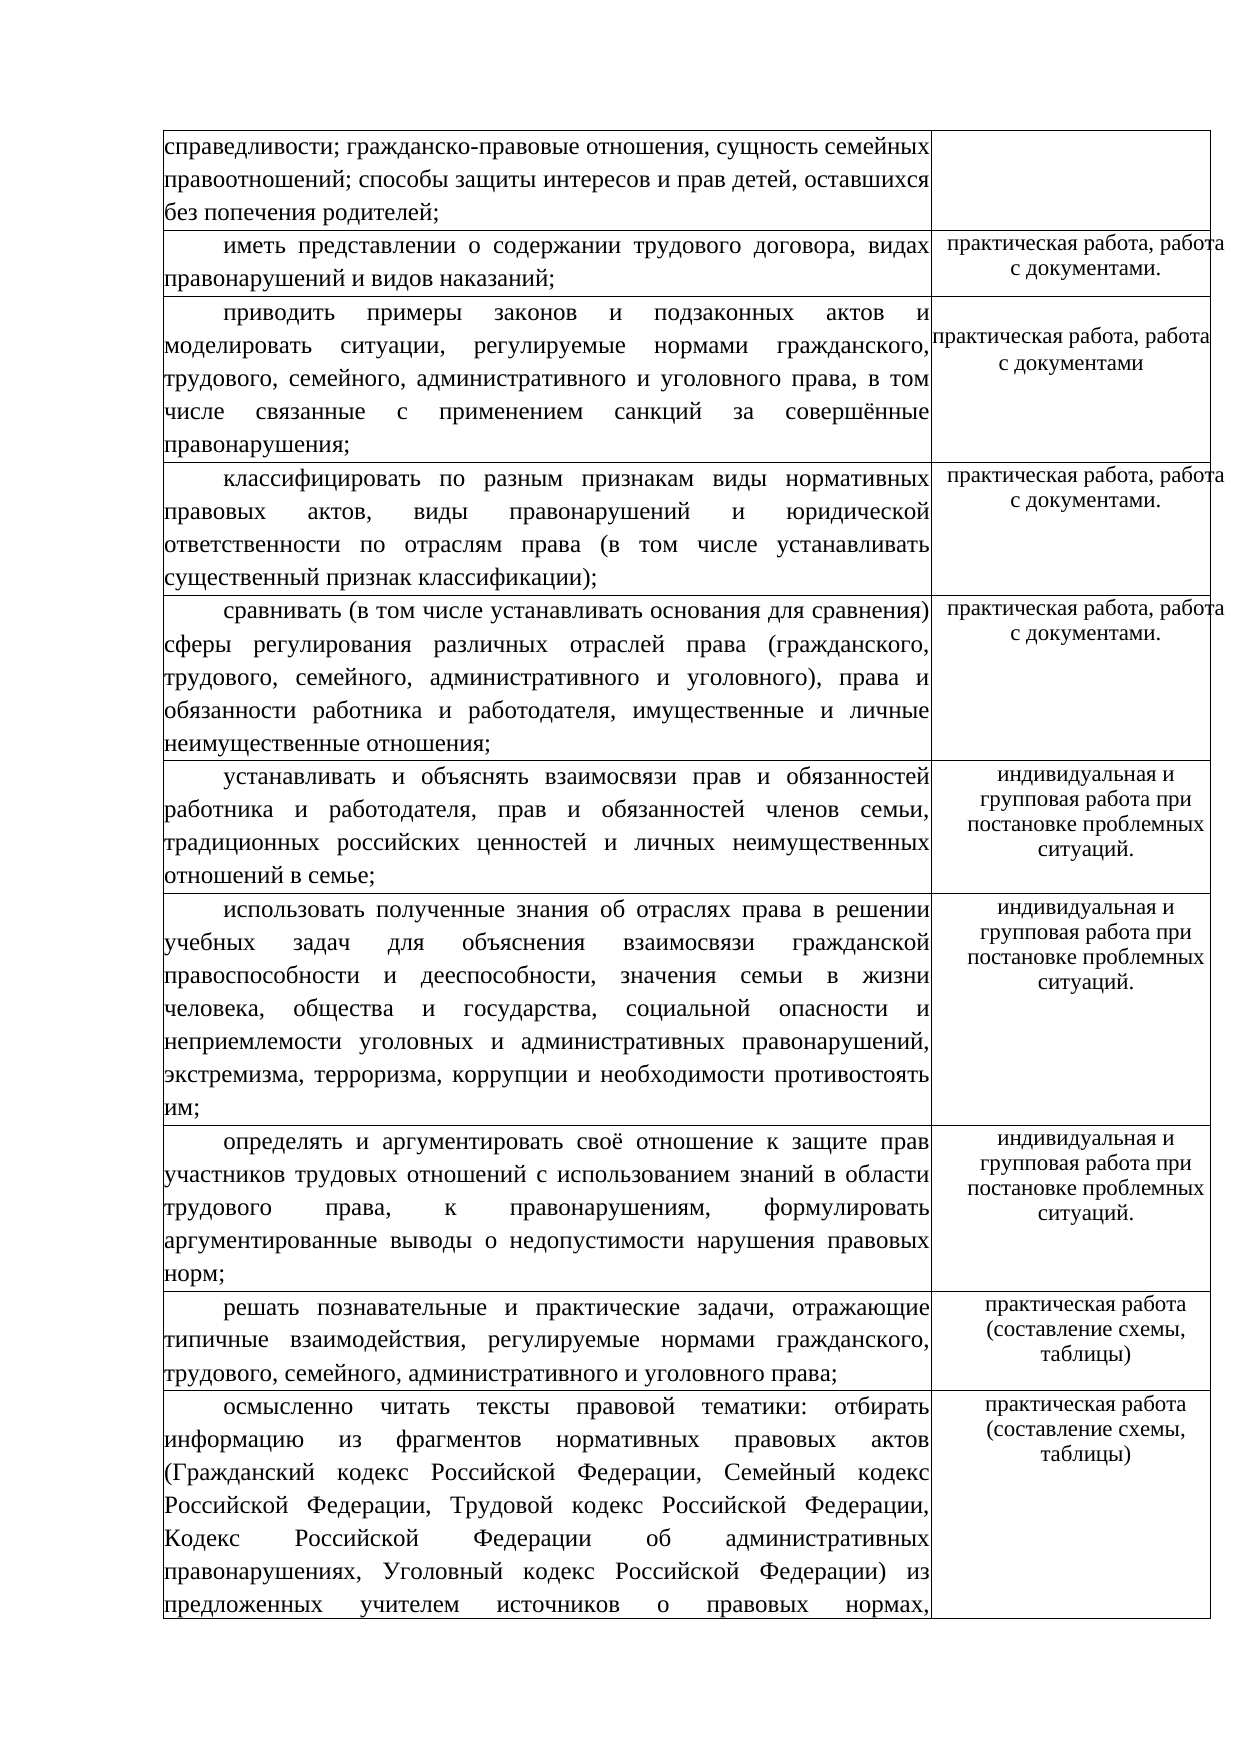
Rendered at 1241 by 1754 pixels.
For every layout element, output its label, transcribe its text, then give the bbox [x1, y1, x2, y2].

table_cell практическая работа, работа с документами [932, 297, 1210, 462]
table_cell практическая работа, работа с документами. [932, 231, 1210, 296]
table_cell использовать полученные знания об отраслях права в решении учебных задач для объяснения взаимосвязи гражданской правоспособности и дееспособности, значения семьи в жизни человека, общества и государства, социальной опасности и неприемлемости уголовных и административных правонарушений, экстремизма, терроризма, коррупции и необходимости противостоять им; [164, 894, 931, 1125]
table_cell определять и аргументировать своё отношение к защите прав участников трудовых отношений с использованием знаний в области трудового права, к правонарушениям, формулировать аргументированные выводы о недопустимости нарушения правовых норм; [164, 1126, 931, 1291]
table_cell устанавливать и объяснять взаимосвязи прав и обязанностей работника и работодателя, прав и обязанностей членов семьи, традиционных российских ценностей и личных неимущественных отношений в семье; [164, 761, 931, 893]
table_cell практическая работа, работа с документами. [932, 596, 1210, 760]
table_cell приводить примеры законов и подзаконных актов и моделировать ситуации, регулируемые нормами гражданского, трудового, семейного, административного и уголовного права, в том числе связанные с применением санкций за совершённые правонарушения; [164, 297, 931, 462]
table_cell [932, 1391, 1210, 1618]
table_cell индивидуальная и групповая работа при постановке проблемных ситуаций. [932, 1126, 1210, 1291]
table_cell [164, 1391, 931, 1618]
table_cell классифицировать по разным признакам виды нормативных правовых актов, виды правонарушений и юридической ответственности по отраслям права (в том числе устанавливать существенный признак классификации); [164, 463, 931, 594]
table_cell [932, 131, 1210, 229]
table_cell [164, 131, 931, 229]
table_cell практическая работа (составление схемы, таблицы) [932, 1292, 1210, 1390]
table_cell практическая работа, работа с документами. [932, 463, 1210, 594]
table_cell иметь представлении о содержании трудового договора, видах правонарушений и видов наказаний; [164, 231, 931, 296]
table_cell решать познавательные и практические задачи, отражающие типичные взаимодействия, регулируемые нормами гражданского, трудового, семейного, административного и уголовного права; [164, 1292, 931, 1390]
table_cell индивидуальная и групповая работа при постановке проблемных ситуаций. [932, 894, 1210, 1125]
table_cell индивидуальная и групповая работа при постановке проблемных ситуаций. [932, 761, 1210, 893]
table_cell сравнивать (в том числе устанавливать основания для сравнения) сферы регулирования различных отраслей права (гражданского, трудового, семейного, административного и уголовного), права и обязанности работника и работодателя, имущественные и личные неимущественные отношения; [164, 596, 931, 760]
